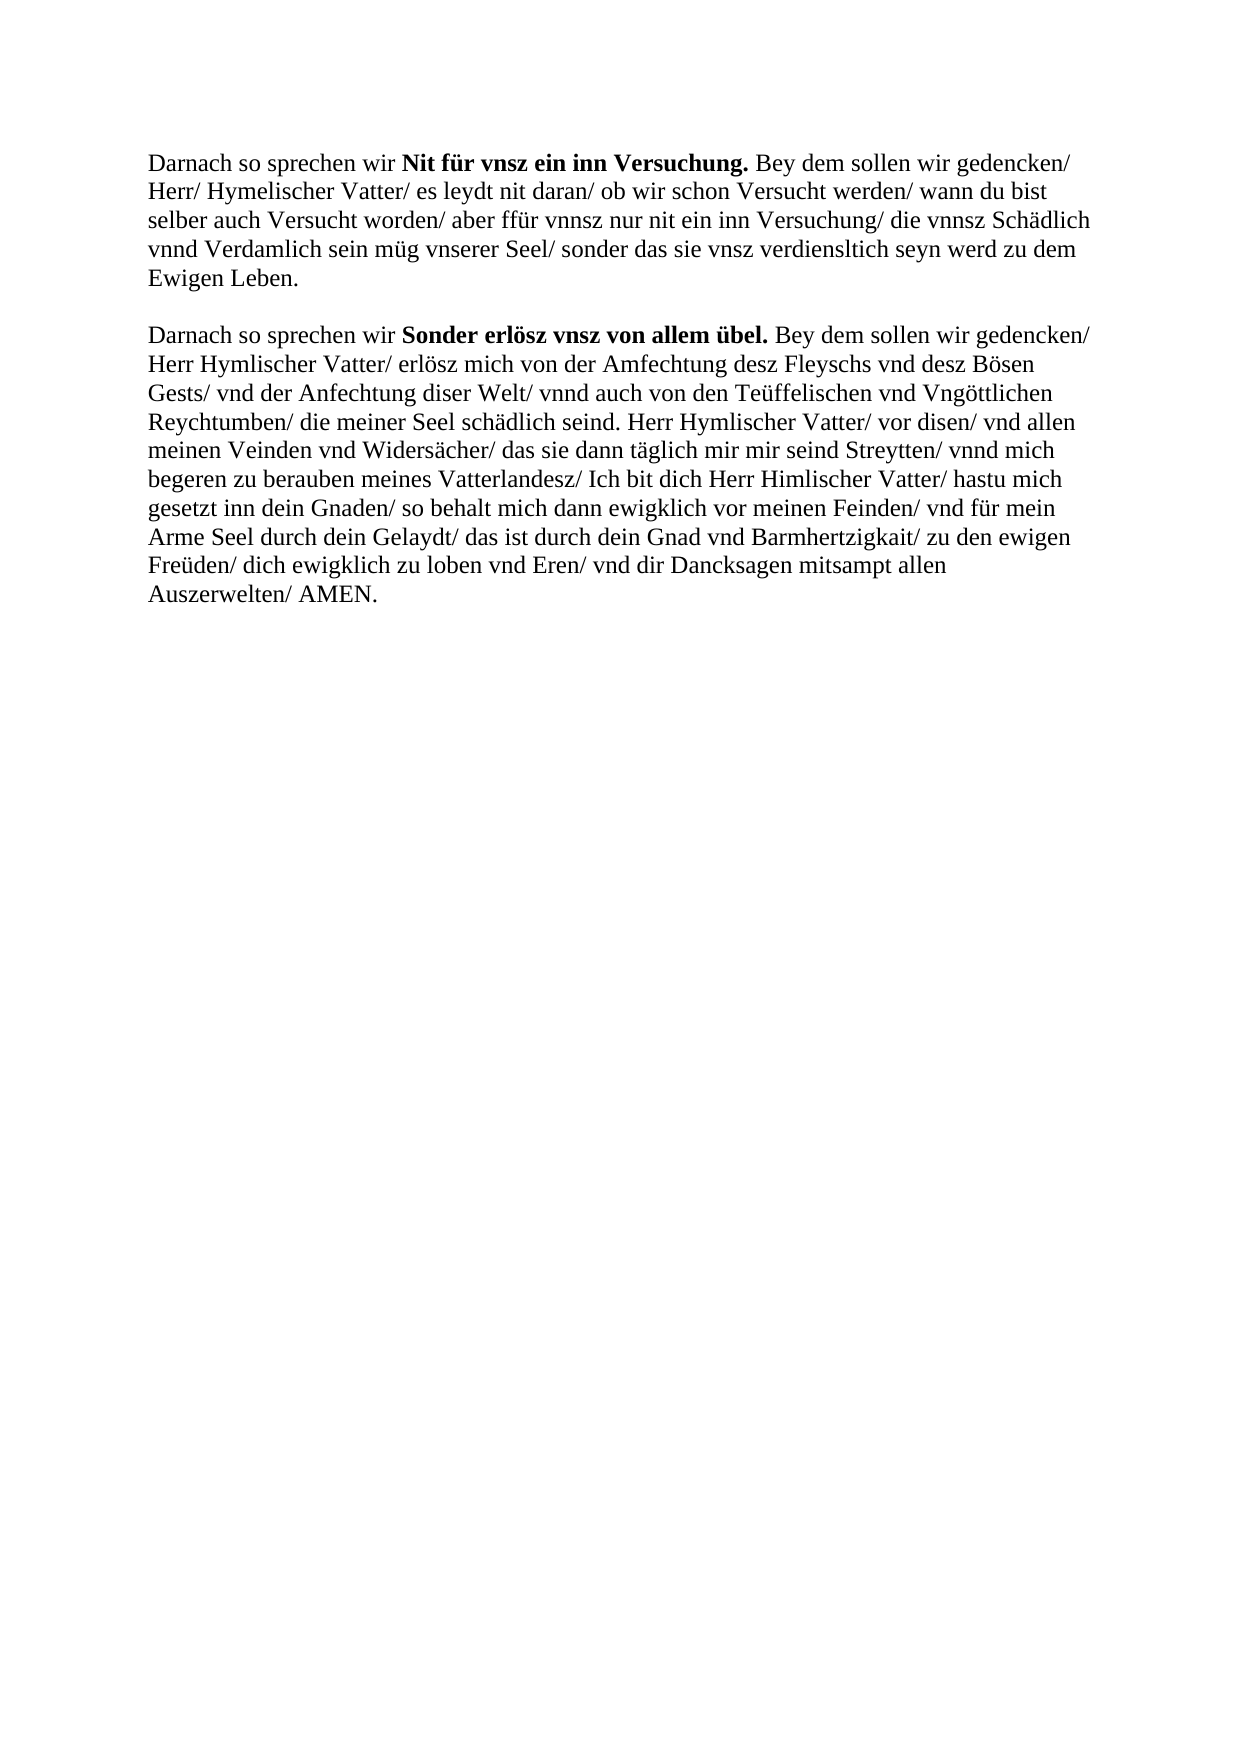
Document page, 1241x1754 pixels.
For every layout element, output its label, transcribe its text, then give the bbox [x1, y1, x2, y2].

text Darnach so sprechen wir Nit für vnsz ein inn Versuchung. Bey dem sollen wir gedencken/ Herr/ Hymelischer Vatter/ es leydt nit daran/ ob wir schon Versucht werden/ wann du bist selber auch Versucht worden/ aber ffür vnnsz nur nit ein inn Versuchung/ die vnnsz Schädlich vnnd Verdamlich sein müg vnserer Seel/ sonder das sie vnsz verdiensltich seyn werd zu dem Ewigen Leben. [148, 148, 1093, 291]
text Darnach so sprechen wir Sonder erlösz vnsz von allem übel. Bey dem sollen wir gedencken/ Herr Hymlischer Vatter/ erlösz mich von der Amfechtung desz Fleyschs vnd desz Bösen Gests/ vnd der Anfechtung diser Welt/ vnnd auch von den Teüffelischen vnd Vngöttlichen Reychtumben/ die meiner Seel schädlich seind. Herr Hymlischer Vatter/ vor disen/ vnd allen meinen Veinden vnd Widersächer/ das sie dann täglich mir mir seind Streytten/ vnnd mich begeren zu berauben meines Vatterlandesz/ Ich bit dich Herr Himlischer Vatter/ hastu mich gesetzt inn dein Gnaden/ so behalt mich dann ewigklich vor meinen Feinden/ vnd für mein Arme Seel durch dein Gelaydt/ das ist durch dein Gnad vnd Barmhertzigkait/ zu den ewigen Freüden/ dich ewigklich zu loben vnd Eren/ vnd dir Dancksagen mitsampt allen Auszerwelten/ AMEN. [148, 321, 1093, 608]
